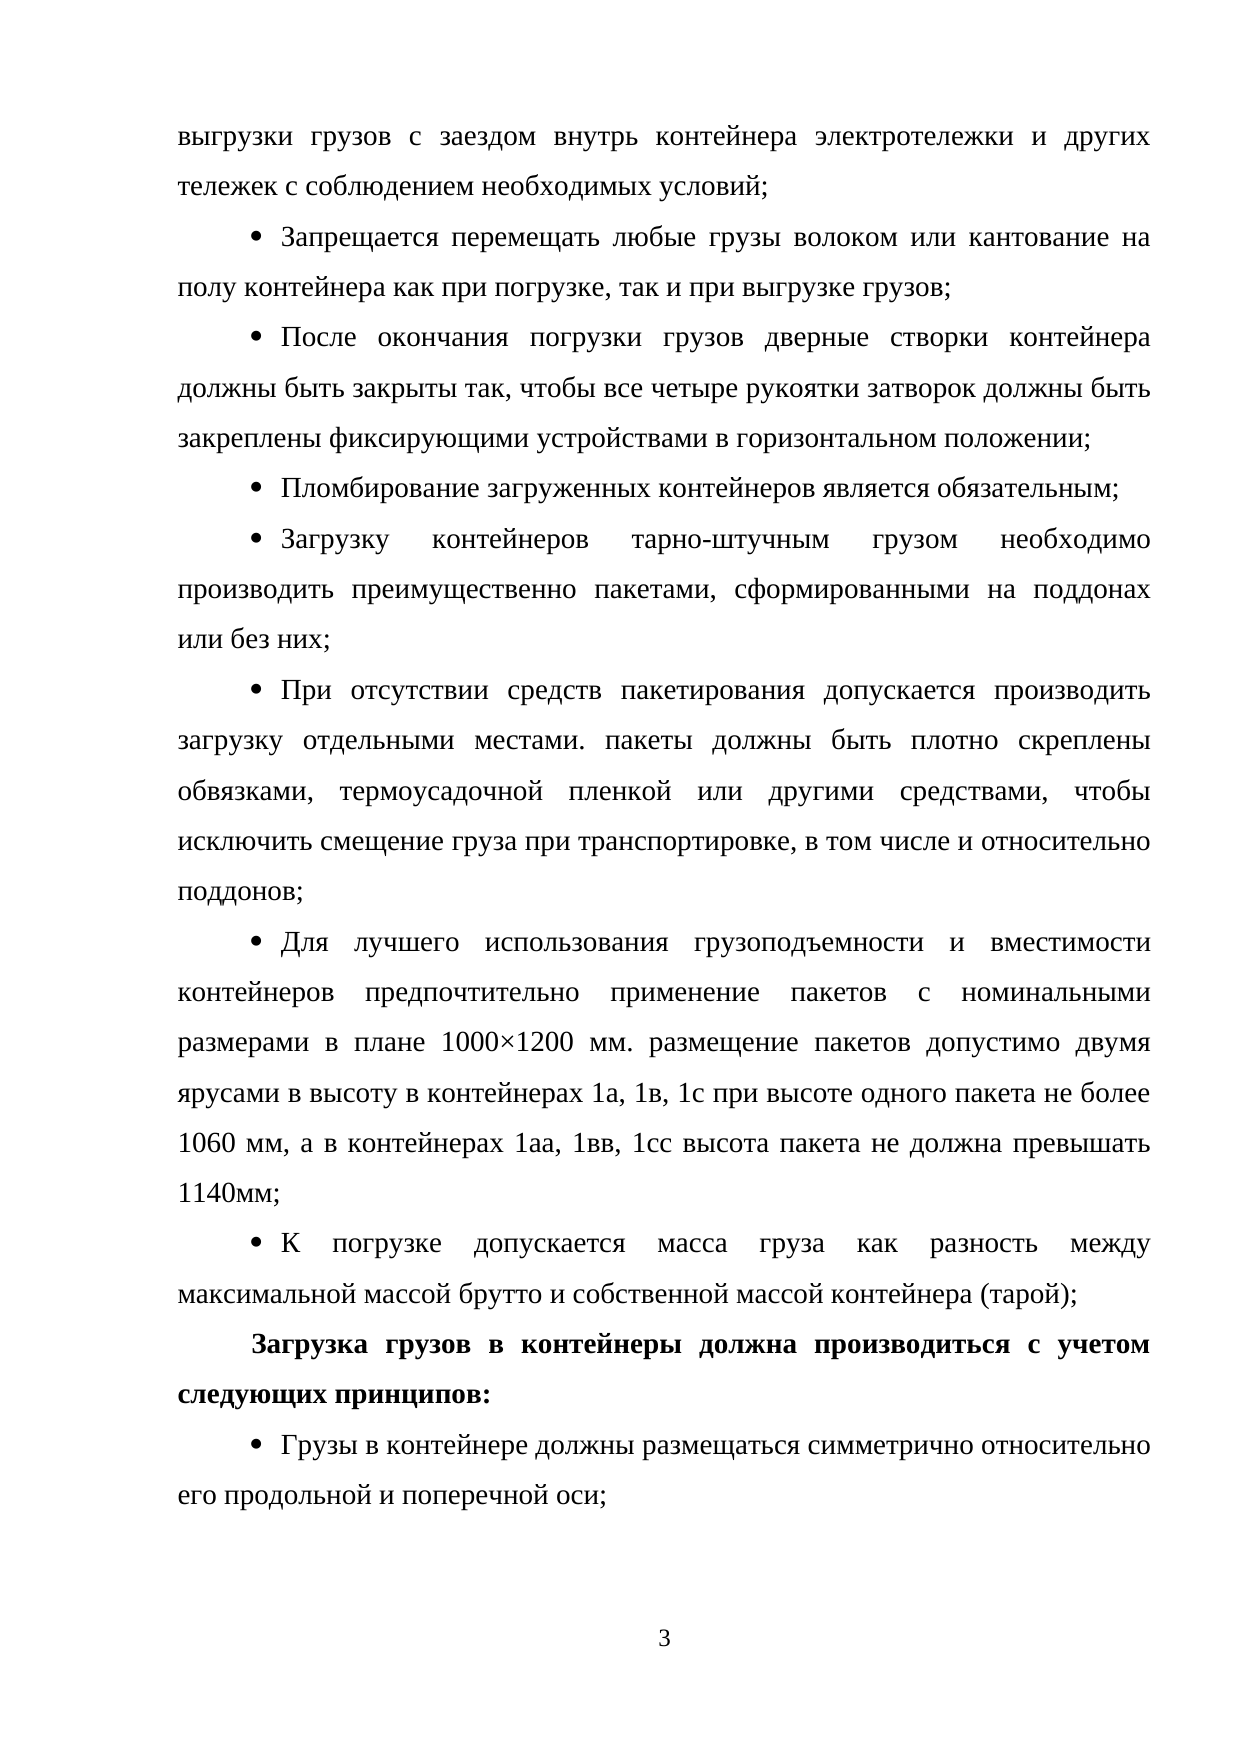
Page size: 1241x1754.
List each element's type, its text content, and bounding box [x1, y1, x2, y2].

text Загрузка грузов в контейнеры должна производиться с учетом следующих принципов: [177, 1326, 1152, 1410]
list Загрузку контейнеров тарно-штучным грузом необходимо производить преимущественно пакетами, сформированными на поддонах или без них; [177, 521, 1152, 655]
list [177, 118, 1152, 202]
list Пломбирование загруженных контейнеров является обязательным; [177, 471, 1152, 504]
list Для лучшего использования грузоподъемности и вместимости контейнеров предпочтительно применение пакетов с номинальными размерами в плане 1000×1200 мм. размещение пакетов допустимо двумя ярусами в высоту в контейнерах 1а, 1в, 1с при высоте одного пакета не более 1060 мм, а в контейнерах 1аа, 1вв, 1сс высота пакета не должна превышать 1140мм; [177, 924, 1152, 1209]
list К погрузке допускается масса груза как разность между максимальной массой брутто и собственной массой контейнера (тарой); [177, 1226, 1152, 1309]
list После окончания погрузки грузов дверные створки контейнера должны быть закрыты так, чтобы все четыре рукоятки затворок должны быть закреплены фиксирующими устройствами в горизонтальном положении; [177, 319, 1152, 454]
list Грузы в контейнере должны размещаться симметрично относительно его продольной и поперечной оси; [177, 1427, 1152, 1511]
list Запрещается перемещать любые грузы волоком или кантование на полу контейнера как при погрузке, так и при выгрузке грузов; [177, 219, 1152, 303]
list При отсутствии средств пакетирования допускается производить загрузку отдельными местами. пакеты должны быть плотно скреплены обвязками, термоусадочной пленкой или другими средствами, чтобы исключить смещение груза при транспортировке, в том числе и относительно поддонов; [177, 672, 1152, 907]
